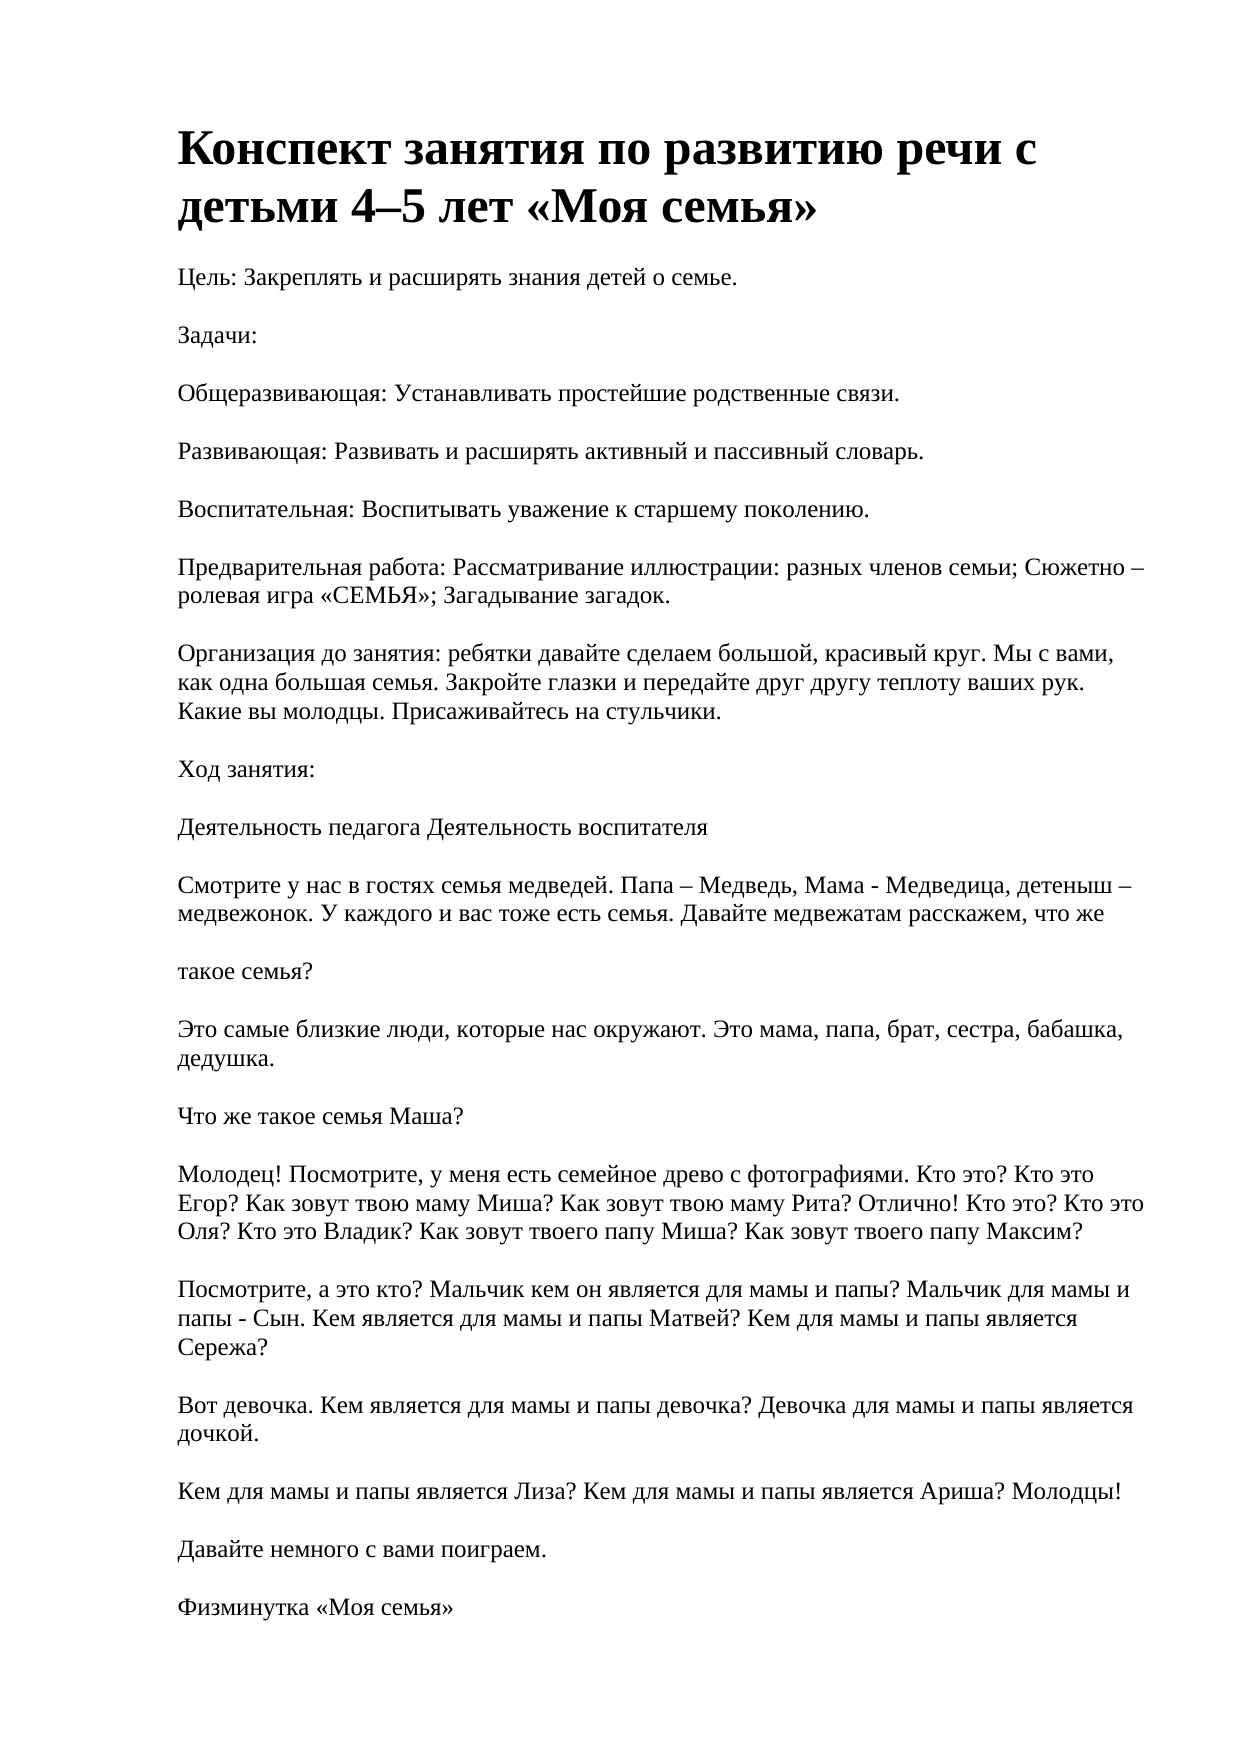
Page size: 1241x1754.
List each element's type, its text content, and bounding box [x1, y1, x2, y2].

text Ход занятия: [177, 754, 1152, 783]
text Кем для мамы и папы является Лиза? Кем для мамы и папы является Ариша? Молодцы! [177, 1476, 1152, 1505]
text Задачи: [177, 320, 1152, 349]
text Вот девочка. Кем является для мамы и папы девочка? Девочка для мамы и папы является дочкой. [177, 1390, 1152, 1447]
text Организация до занятия: ребятки давайте сделаем большой, красивый круг. Мы с вами, как одна большая семья. Закройте глазки и передайте друг другу теплоту ваших рук. Какие вы молодцы. Присаживайтесь на стульчики. [177, 638, 1152, 725]
text Молодец! Посмотрите, у меня есть семейное древо с фотографиями. Кто это? Кто это Егор? Как зовут твою маму Миша? Как зовут твою маму Рита? Отлично! Кто это? Кто это Оля? Кто это Владик? Как зовут твоего папу Миша? Как зовут твоего папу Максим? [177, 1159, 1152, 1245]
text Воспитательная: Воспитывать уважение к старшему поколению. [177, 494, 1152, 523]
text Давайте немного с вами поиграем. [177, 1534, 1152, 1563]
text Деятельность педагога Деятельность воспитателя [177, 812, 1152, 841]
text Смотрите у нас в гостях семья медведей. Папа – Медведь, Мама - Медведица, детеныш – медвежонок. У каждого и вас тоже есть семья. Давайте медвежатам расскажем, что же [177, 870, 1152, 927]
text такое семья? [177, 956, 1152, 985]
text Что же такое семья Маша? [177, 1101, 1152, 1130]
text Предварительная работа: Рассматривание иллюстрации: разных членов семьи; Сюжетно – ролевая игра «СЕМЬЯ»; Загадывание загадок. [177, 552, 1152, 609]
text Общеразвивающая: Устанавливать простейшие родственные связи. [177, 378, 1152, 407]
text Посмотрите, а это кто? Мальчик кем он является для мамы и папы? Мальчик для мамы и папы - Сын. Кем является для мамы и папы Матвей? Кем для мамы и папы является Сережа? [177, 1274, 1152, 1361]
text Это самые близкие люди, которые нас окружают. Это мама, папа, брат, сестра, бабашка, дедушка. [177, 1014, 1152, 1072]
text Физминутка «Моя семья» [177, 1592, 1152, 1621]
text Цель: Закреплять и расширять знания детей о семье. [177, 262, 1152, 291]
text Развивающая: Развивать и расширять активный и пассивный словарь. [177, 436, 1152, 465]
text Конспект занятия по развитию речи с детьми 4–5 лет «Моя семья» [177, 118, 1152, 233]
